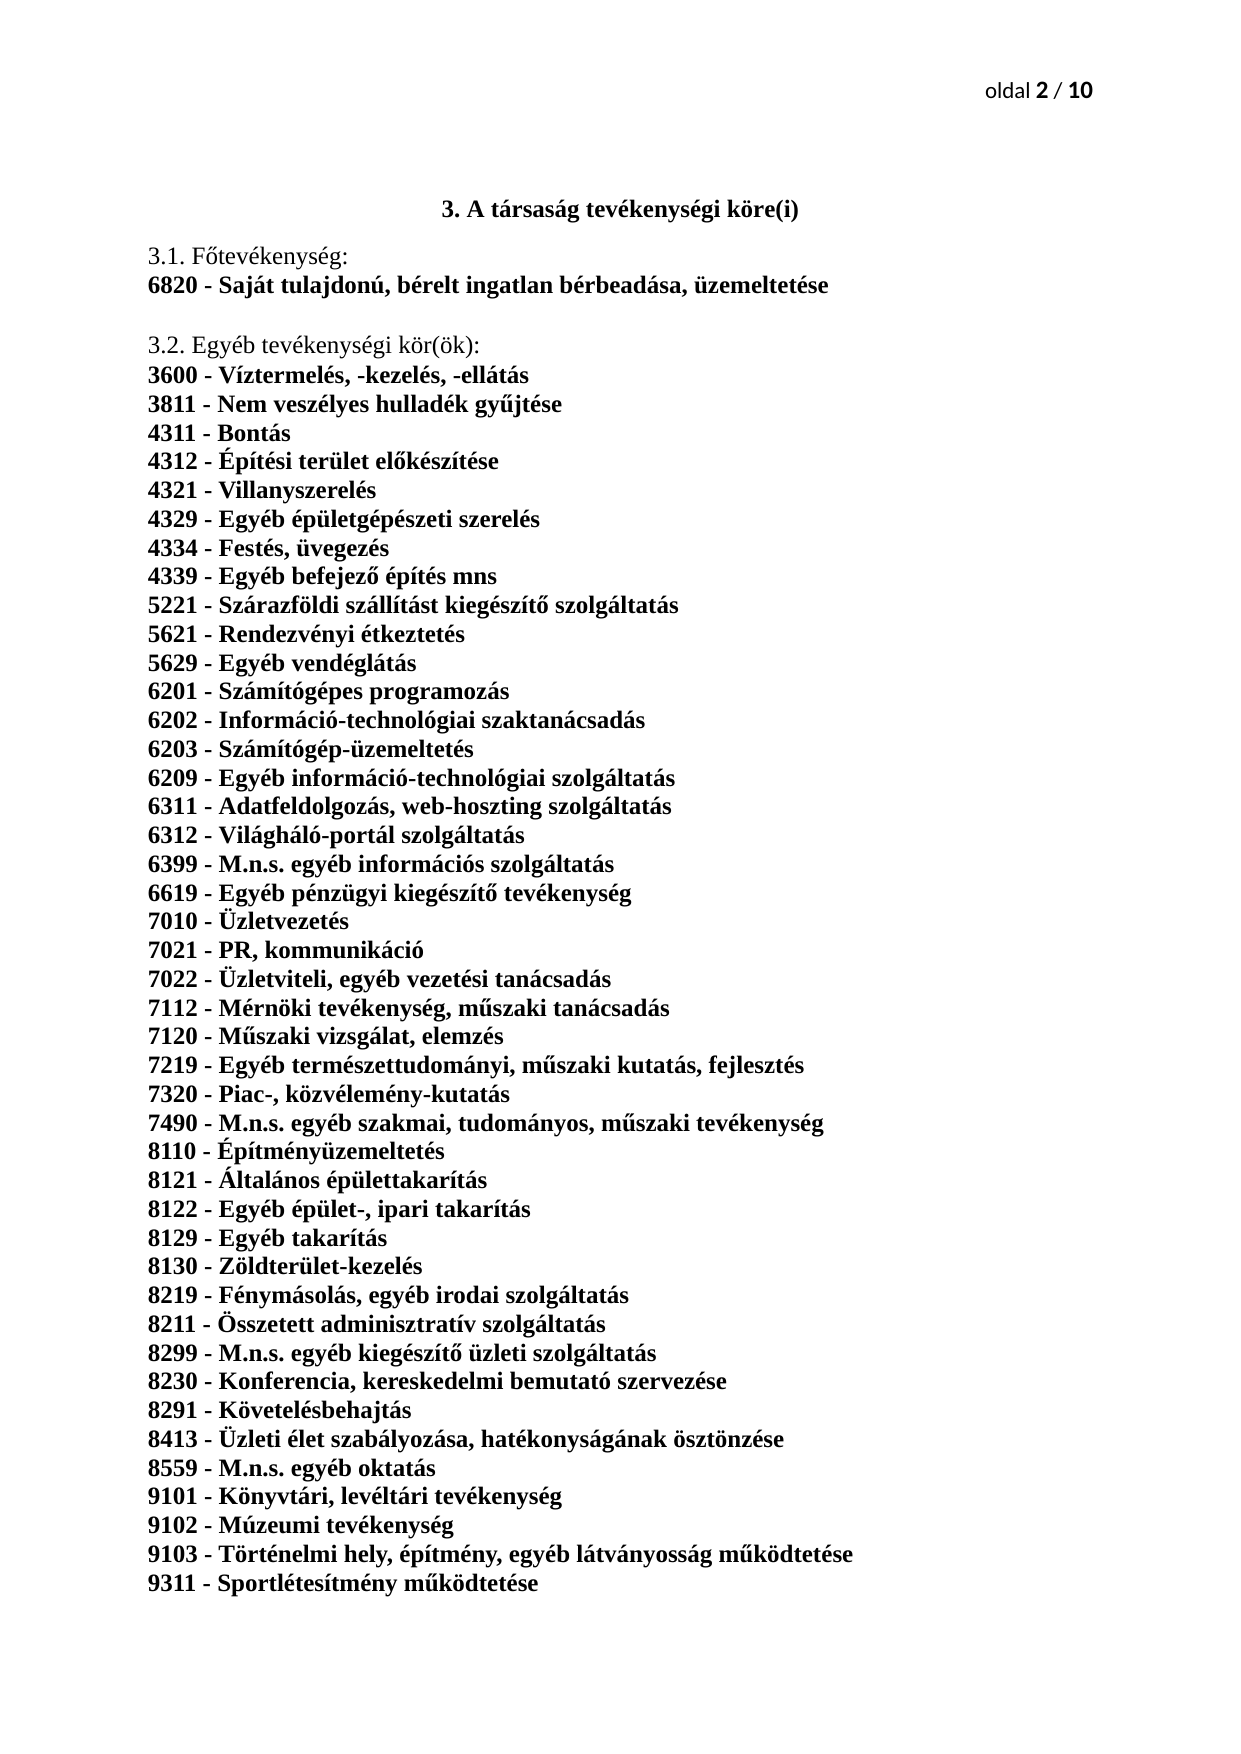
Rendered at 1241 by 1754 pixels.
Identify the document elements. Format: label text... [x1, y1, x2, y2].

subtitle 8559 - M.n.s. egyéb oktatás [148, 1453, 1093, 1481]
text 3.1. Főtevékenység: [148, 241, 1093, 270]
text 7022 - Üzletviteli, egyéb vezetési tanácsadás [148, 964, 1093, 993]
subtitle 8211 - Összetett adminisztratív szolgáltatás [148, 1309, 1093, 1338]
text 6312 - Világháló-portál szolgáltatás [148, 820, 1093, 849]
subtitle 3600 - Víztermelés, -kezelés, -ellátás [148, 360, 1093, 389]
subtitle 8291 - Követelésbehajtás [148, 1395, 1093, 1424]
subtitle 4321 - Villanyszerelés [148, 475, 1093, 504]
subtitle 3811 - Nem veszélyes hulladék gyűjtése [148, 389, 1093, 418]
subtitle 9101 - Könyvtári, levéltári tevékenység [148, 1481, 1093, 1510]
text 6203 - Számítógép-üzemeltetés [148, 734, 1093, 763]
subtitle 8122 - Egyéb épület-, ipari takarítás [148, 1194, 1093, 1223]
text 7320 - Piac-, közvélemény-kutatás [148, 1079, 1093, 1108]
text 3. A társaság tevékenységi köre(i) [148, 194, 1093, 223]
subtitle 5629 - Egyéb vendéglátás [148, 648, 1093, 676]
text 7112 - Mérnöki tevékenység, műszaki tanácsadás [148, 993, 1093, 1021]
text 7021 - PR, kommunikáció [148, 935, 1093, 964]
subtitle 9103 - Történelmi hely, építmény, egyéb látványosság működtetése [148, 1539, 1093, 1568]
subtitle 8129 - Egyéb takarítás [148, 1223, 1093, 1251]
subtitle 8299 - M.n.s. egyéb kiegészítő üzleti szolgáltatás [148, 1338, 1093, 1366]
subtitle 4334 - Festés, üvegezés [148, 533, 1093, 561]
subtitle 4339 - Egyéb befejező építés mns [148, 561, 1093, 590]
text 7219 - Egyéb természettudományi, műszaki kutatás, fejlesztés [148, 1050, 1093, 1079]
subtitle 4311 - Bontás [148, 418, 1093, 446]
text 6619 - Egyéb pénzügyi kiegészítő tevékenység [148, 878, 1093, 906]
text 6201 - Számítógépes programozás [148, 676, 1093, 705]
text 6209 - Egyéb információ-technológiai szolgáltatás [148, 763, 1093, 791]
subtitle 4329 - Egyéb épületgépészeti szerelés [148, 504, 1093, 533]
text 6399 - M.n.s. egyéb információs szolgáltatás [148, 849, 1093, 878]
text 7010 - Üzletvezetés [148, 906, 1093, 935]
text 5221 - Szárazföldi szállítást kiegészítő szolgáltatás [148, 590, 1093, 619]
subtitle 8219 - Fénymásolás, egyéb irodai szolgáltatás [148, 1280, 1093, 1309]
subtitle 9102 - Múzeumi tevékenység [148, 1510, 1093, 1539]
text 6820 - Saját tulajdonú, bérelt ingatlan bérbeadása, üzemeltetése [148, 270, 1093, 299]
subtitle 9311 - Sportlétesítmény működtetése [148, 1568, 1093, 1596]
subtitle 8230 - Konferencia, kereskedelmi bemutató szervezése [148, 1366, 1093, 1395]
text 7490 - M.n.s. egyéb szakmai, tudományos, műszaki tevékenység [148, 1108, 1093, 1136]
subtitle 4312 - Építési terület előkészítése [148, 446, 1093, 475]
subtitle 8130 - Zöldterület-kezelés [148, 1251, 1093, 1280]
subtitle 8121 - Általános épülettakarítás [148, 1165, 1093, 1194]
text 6202 - Információ-technológiai szaktanácsadás [148, 705, 1093, 734]
text 7120 - Műszaki vizsgálat, elemzés [148, 1021, 1093, 1050]
subtitle 8110 - Építményüzemeltetés [148, 1136, 1093, 1165]
subtitle 8413 - Üzleti élet szabályozása, hatékonyságának ösztönzése [148, 1424, 1093, 1453]
subtitle 5621 - Rendezvényi étkeztetés [148, 619, 1093, 648]
text 6311 - Adatfeldolgozás, web-hoszting szolgáltatás [148, 791, 1093, 820]
text 3.2. Egyéb tevékenységi kör(ök): [148, 330, 1093, 359]
